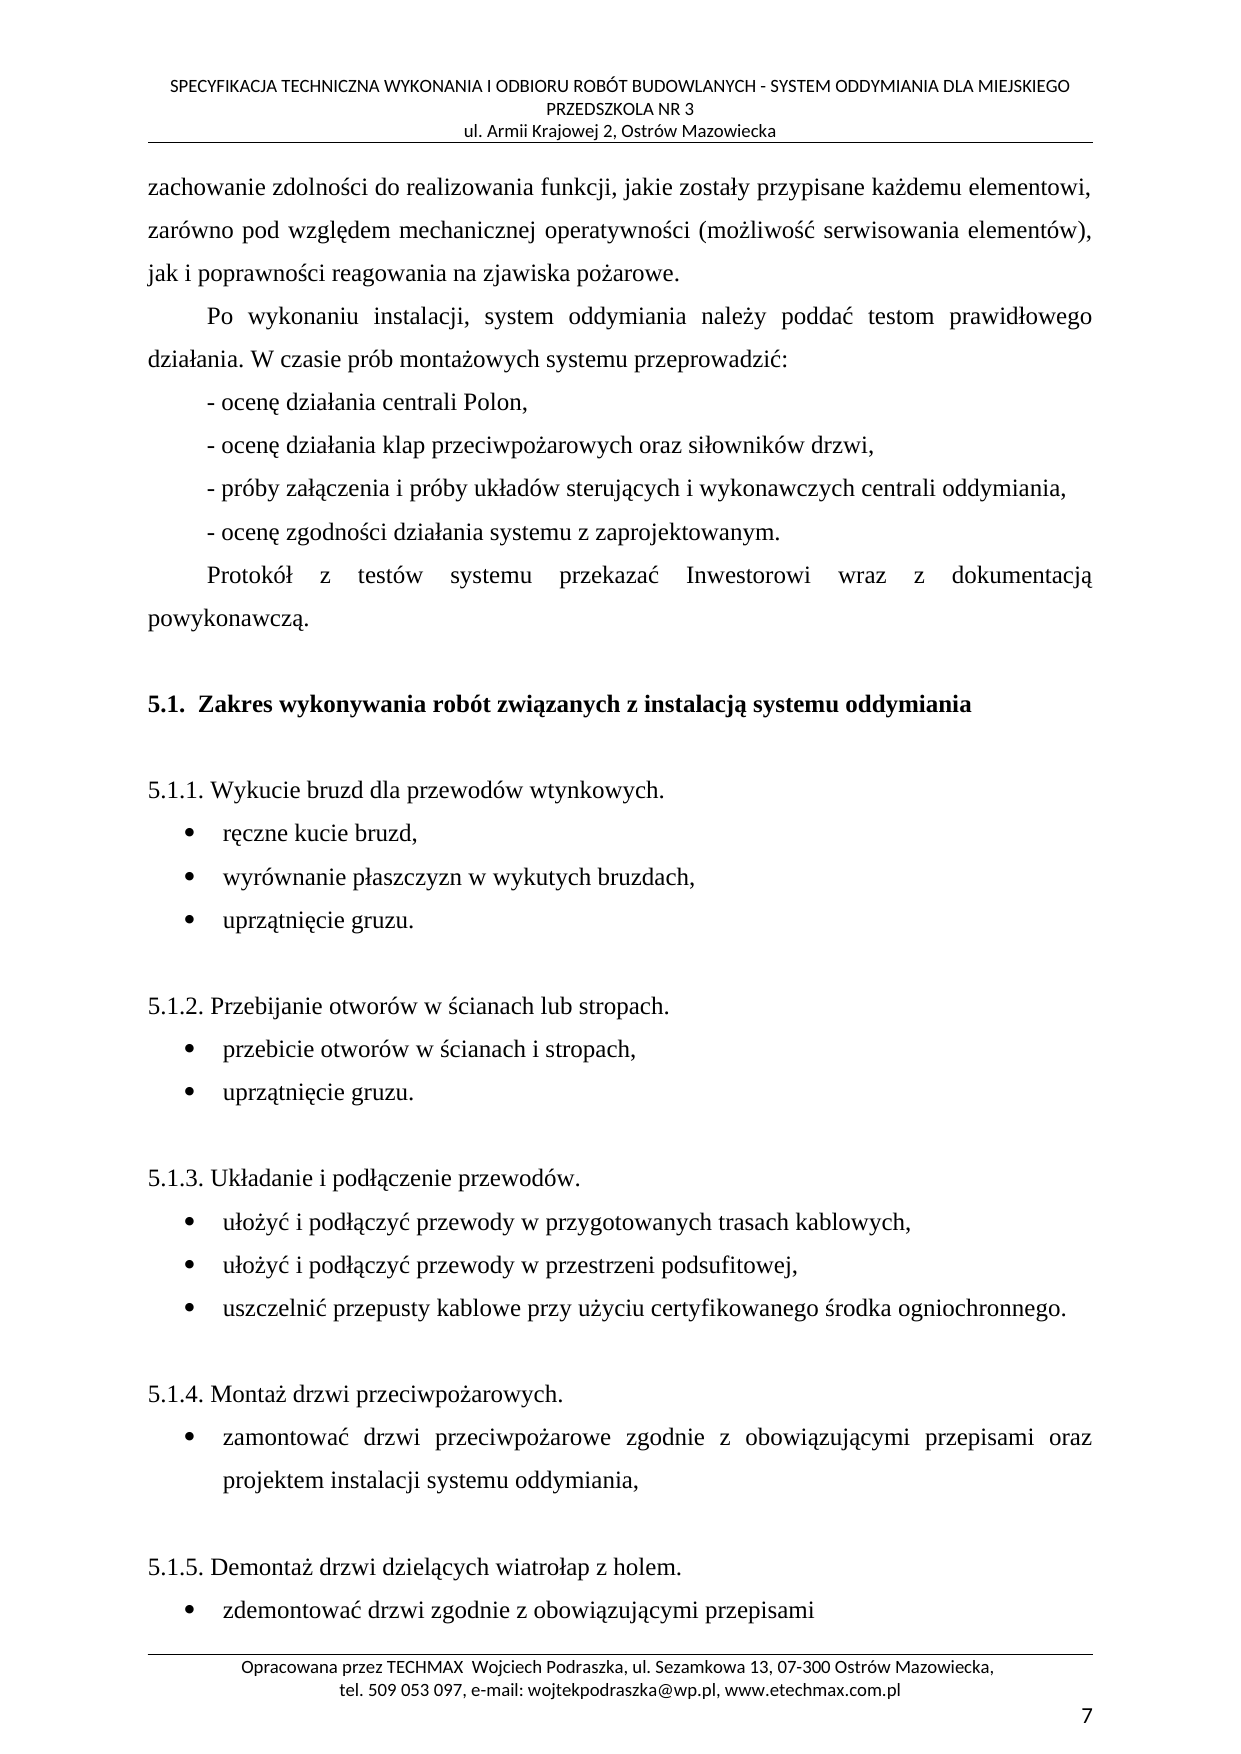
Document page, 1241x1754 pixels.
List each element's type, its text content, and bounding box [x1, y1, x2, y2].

list - ocenę działania klap przeciwpożarowych oraz siłowników drzwi, [148, 430, 1093, 459]
list 5.1.4. Montaż drzwi przeciwpożarowych. [148, 1379, 1093, 1408]
list 5.1.1. Wykucie bruzd dla przewodów wtynkowych. [148, 775, 1093, 804]
list 5.1.3. Układanie i podłączenie przewodów. [148, 1163, 1093, 1192]
list uszczelnić przepusty kablowe przy użyciu certyfikowanego środka ogniochronnego. [185, 1293, 1093, 1322]
list 5.1.5. Demontaż drzwi dzielących wiatrołap z holem. [148, 1552, 1093, 1580]
list uprzątnięcie gruzu. [185, 1077, 1093, 1106]
list - próby załączenia i próby układów sterujących i wykonawczych centrali oddymiania, [148, 473, 1093, 502]
list - ocenę zgodności działania systemu z zaprojektowanym. [148, 517, 1093, 545]
list 5.1.2. Przebijanie otworów w ścianach lub stropach. [148, 991, 1093, 1020]
list Protokół z testów systemu przekazać Inwestorowi wraz z dokumentacją powykonawczą. [148, 560, 1093, 632]
list zdemontować drzwi zgodnie z obowiązującymi przepisami [185, 1595, 1093, 1623]
list ręczne kucie bruzd, [185, 818, 1093, 847]
list 5.1. Zakres wykonywania robót związanych z instalacją systemu oddymiania [148, 689, 1093, 718]
list uprzątnięcie gruzu. [185, 905, 1093, 933]
list ułożyć i podłączyć przewody w przestrzeni podsufitowej, [185, 1250, 1093, 1278]
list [148, 172, 1093, 287]
list - ocenę działania centrali Polon, [148, 387, 1093, 416]
list zamontować drzwi przeciwpożarowe zgodnie z obowiązującymi przepisami oraz projektem instalacji systemu oddymiania, [185, 1422, 1093, 1494]
list przebicie otworów w ścianach i stropach, [185, 1034, 1093, 1063]
list Po wykonaniu instalacji, system oddymiania należy poddać testom prawidłowego działania. W czasie prób montażowych systemu przeprowadzić: [148, 301, 1093, 373]
list ułożyć i podłączyć przewody w przygotowanych trasach kablowych, [185, 1207, 1093, 1235]
list wyrównanie płaszczyzn w wykutych bruzdach, [185, 862, 1093, 890]
